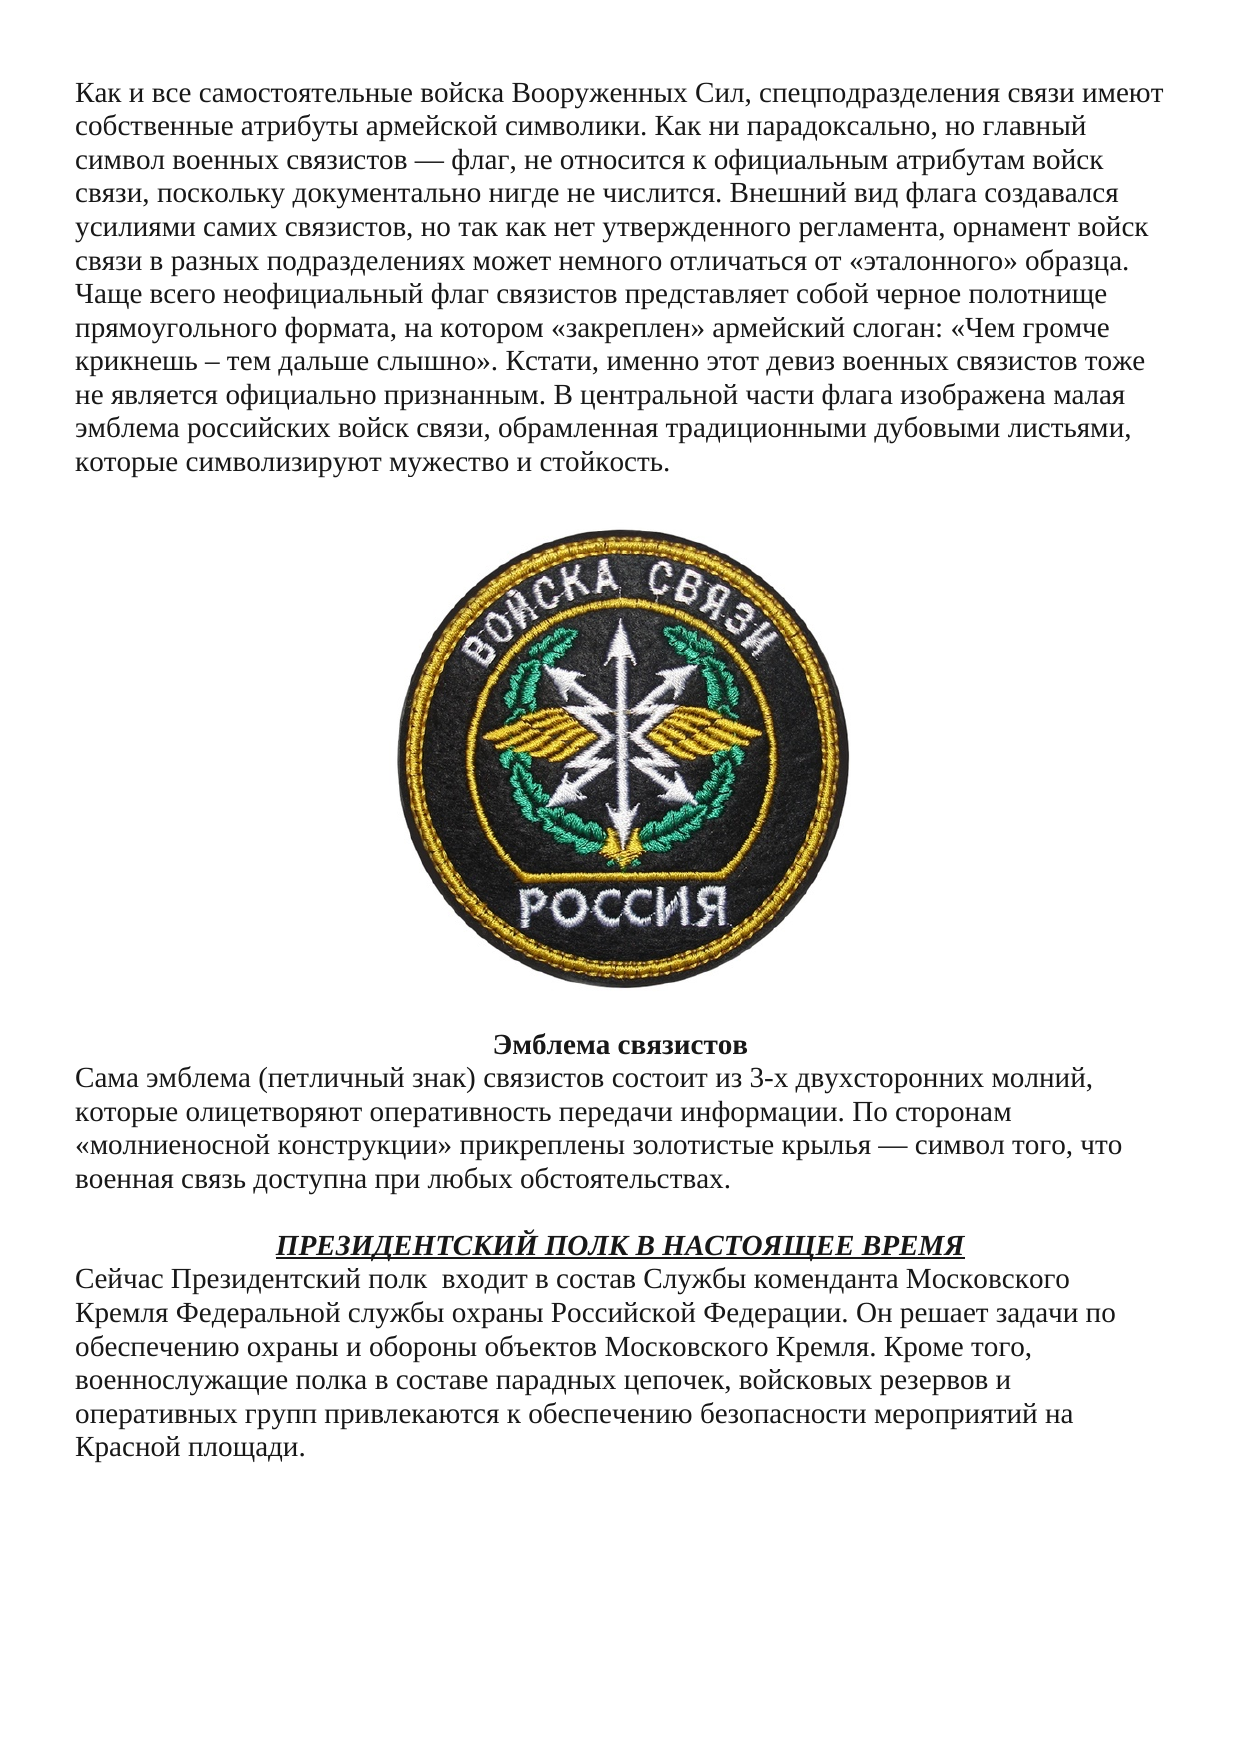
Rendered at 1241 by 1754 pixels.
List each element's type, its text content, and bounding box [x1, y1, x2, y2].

text Сама эмблема (петличный знак) связистов состоит из 3-х двухсторонних молний, которые олицетворяют оперативность передачи информации. По сторонам «молниеносной конструкции» прикреплены золотистые крылья — символ того, что военная связь доступна при любых обстоятельствах. [75, 1060, 1165, 1194]
text ПРЕЗИДЕНТСКИЙ ПОЛК В НАСТОЯЩЕЕ ВРЕМЯ [75, 1228, 1165, 1262]
picture [345, 477, 895, 1027]
text Как и все самостоятельные войска Вооруженных Сил, спецподразделения связи имеют собственные атрибуты армейской символики. Как ни парадоксально, но главный символ военных связистов — флаг, не относится к официальным атрибутам войск связи, поскольку документально нигде не числится. Внешний вид флага создавался усилиями самих связистов, но так как нет утвержденного регламента, орнамент войск связи в разных подразделениях может немного отличаться от «эталонного» образца. [75, 75, 1165, 276]
text Сейчас Президентский полк входит в состав Службы коменданта Московского Кремля Федеральной службы охраны Российской Федерации. Он решает задачи по обеспечению охраны и обороны объектов Московского Кремля. Кроме того, военнослужащие полка в составе парадных цепочек, войсковых резервов и оперативных групп привлекаются к обеспечению безопасности мероприятий на Красной площади. [75, 1262, 1165, 1463]
text Чаще всего неофициальный флаг связистов представляет собой черное полотнище прямоугольного формата, на котором «закреплен» армейский слоган: «Чем громче крикнешь – тем дальше слышно». Кстати, именно этот девиз военных связистов тоже не является официально признанным. В центральной части флага изображена малая эмблема российских войск связи, обрамленная традиционными дубовыми листьями, которые символизируют мужество и стойкость. [75, 276, 1165, 477]
text Эмблема связистов [75, 1027, 1165, 1060]
